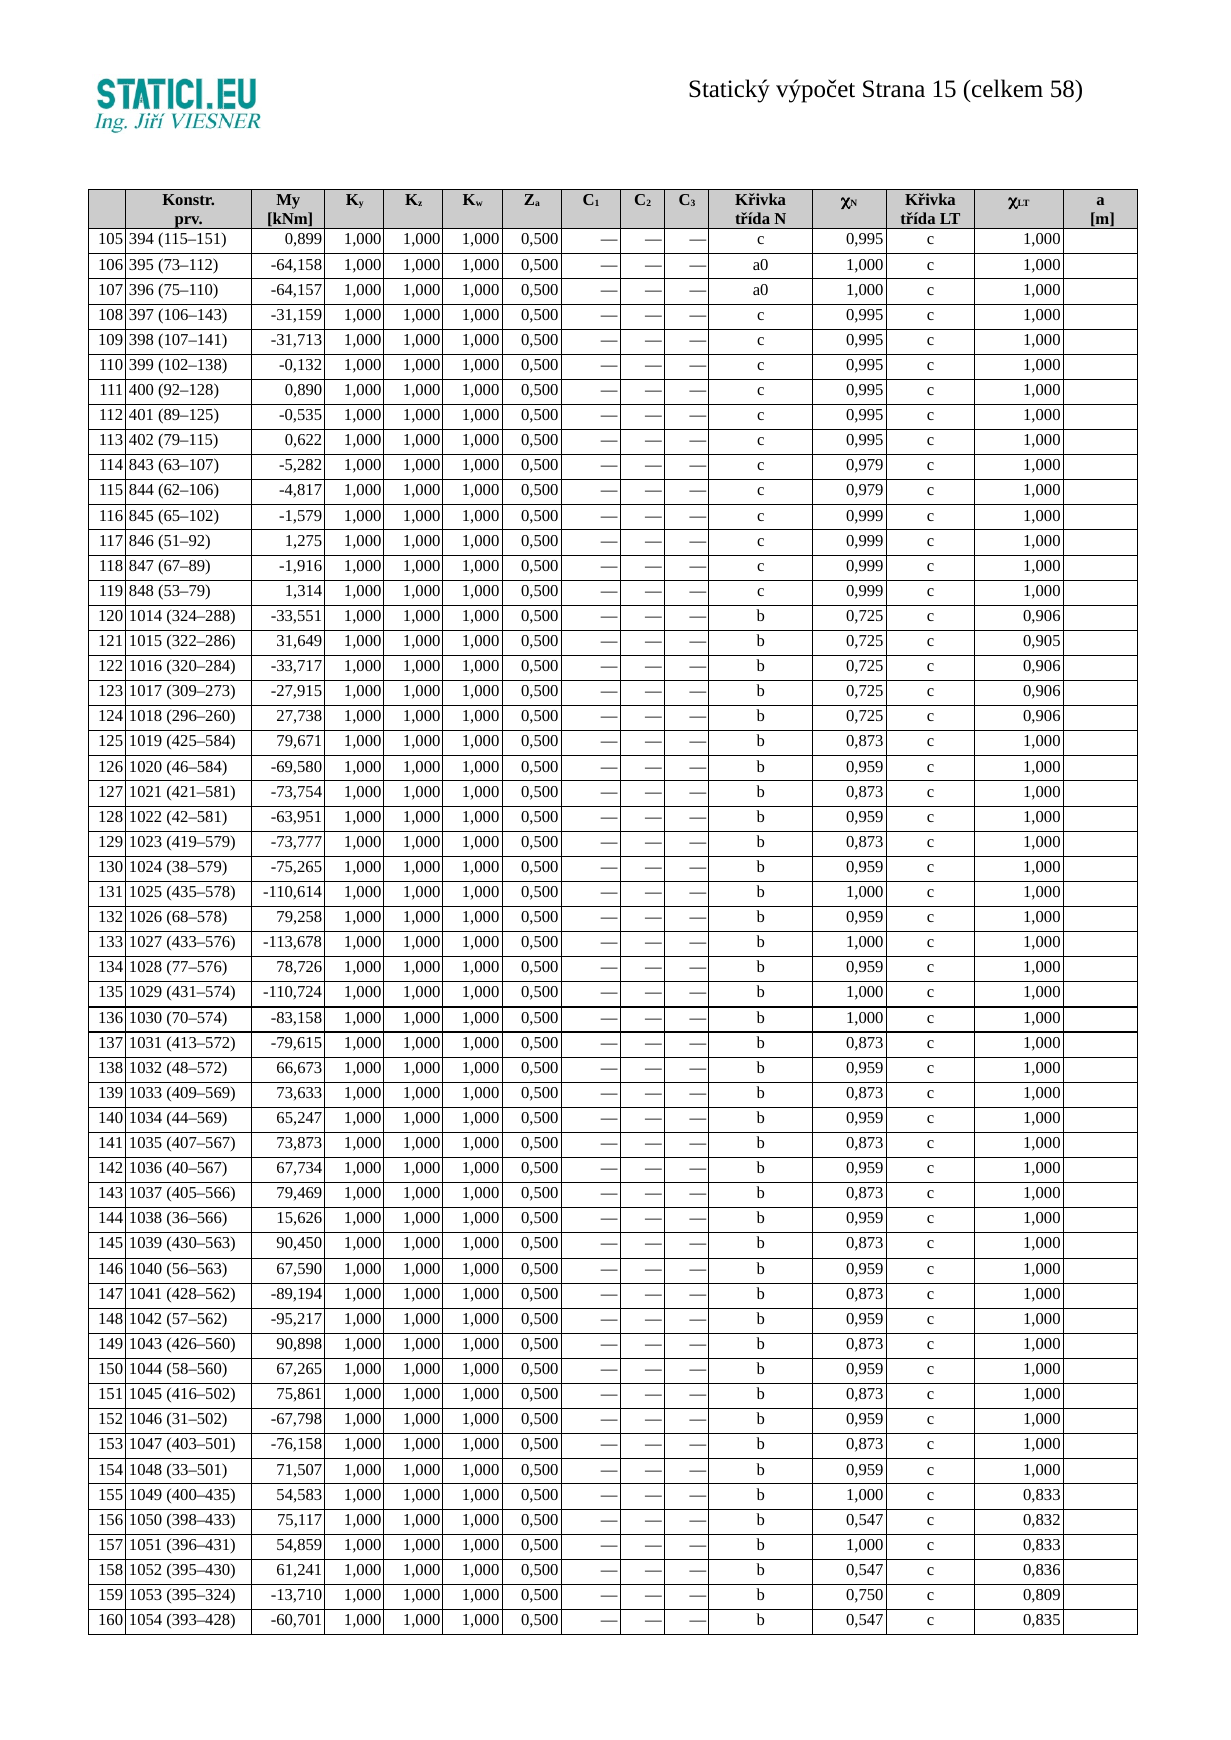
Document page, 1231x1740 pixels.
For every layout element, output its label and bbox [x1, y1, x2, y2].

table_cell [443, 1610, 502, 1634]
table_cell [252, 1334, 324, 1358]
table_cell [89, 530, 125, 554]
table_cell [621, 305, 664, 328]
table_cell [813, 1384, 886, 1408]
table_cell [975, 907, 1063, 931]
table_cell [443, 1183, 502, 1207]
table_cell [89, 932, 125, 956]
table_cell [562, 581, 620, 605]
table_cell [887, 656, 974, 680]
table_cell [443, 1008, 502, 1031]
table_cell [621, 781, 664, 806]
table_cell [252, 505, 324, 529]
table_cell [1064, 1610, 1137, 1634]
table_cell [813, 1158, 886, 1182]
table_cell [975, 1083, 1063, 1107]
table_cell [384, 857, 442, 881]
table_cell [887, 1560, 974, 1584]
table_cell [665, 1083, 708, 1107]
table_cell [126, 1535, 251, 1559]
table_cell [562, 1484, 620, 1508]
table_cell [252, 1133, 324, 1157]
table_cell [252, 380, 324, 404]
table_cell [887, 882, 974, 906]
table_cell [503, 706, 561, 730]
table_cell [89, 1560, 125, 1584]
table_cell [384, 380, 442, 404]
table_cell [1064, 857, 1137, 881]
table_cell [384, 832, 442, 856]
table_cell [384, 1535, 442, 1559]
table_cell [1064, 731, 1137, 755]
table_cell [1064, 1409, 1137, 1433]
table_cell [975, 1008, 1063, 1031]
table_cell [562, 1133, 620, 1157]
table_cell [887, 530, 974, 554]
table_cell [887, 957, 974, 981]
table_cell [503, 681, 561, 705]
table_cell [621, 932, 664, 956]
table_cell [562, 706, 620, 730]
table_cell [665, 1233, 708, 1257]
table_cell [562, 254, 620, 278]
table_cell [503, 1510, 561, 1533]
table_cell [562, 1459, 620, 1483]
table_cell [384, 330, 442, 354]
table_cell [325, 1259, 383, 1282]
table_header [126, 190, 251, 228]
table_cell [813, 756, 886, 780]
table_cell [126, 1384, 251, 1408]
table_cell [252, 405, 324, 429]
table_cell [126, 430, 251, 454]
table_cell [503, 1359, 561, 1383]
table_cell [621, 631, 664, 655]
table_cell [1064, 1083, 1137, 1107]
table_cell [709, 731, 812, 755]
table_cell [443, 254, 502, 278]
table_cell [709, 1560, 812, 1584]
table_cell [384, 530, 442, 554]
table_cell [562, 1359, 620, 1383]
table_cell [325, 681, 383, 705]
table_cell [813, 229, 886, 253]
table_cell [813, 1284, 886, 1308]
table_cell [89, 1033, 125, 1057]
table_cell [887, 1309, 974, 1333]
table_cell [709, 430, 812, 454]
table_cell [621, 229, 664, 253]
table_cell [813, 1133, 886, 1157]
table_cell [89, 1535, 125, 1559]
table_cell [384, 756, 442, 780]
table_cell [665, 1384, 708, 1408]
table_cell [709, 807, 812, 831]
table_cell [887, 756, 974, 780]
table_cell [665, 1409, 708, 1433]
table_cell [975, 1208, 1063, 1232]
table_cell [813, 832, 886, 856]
picture [92, 74, 262, 134]
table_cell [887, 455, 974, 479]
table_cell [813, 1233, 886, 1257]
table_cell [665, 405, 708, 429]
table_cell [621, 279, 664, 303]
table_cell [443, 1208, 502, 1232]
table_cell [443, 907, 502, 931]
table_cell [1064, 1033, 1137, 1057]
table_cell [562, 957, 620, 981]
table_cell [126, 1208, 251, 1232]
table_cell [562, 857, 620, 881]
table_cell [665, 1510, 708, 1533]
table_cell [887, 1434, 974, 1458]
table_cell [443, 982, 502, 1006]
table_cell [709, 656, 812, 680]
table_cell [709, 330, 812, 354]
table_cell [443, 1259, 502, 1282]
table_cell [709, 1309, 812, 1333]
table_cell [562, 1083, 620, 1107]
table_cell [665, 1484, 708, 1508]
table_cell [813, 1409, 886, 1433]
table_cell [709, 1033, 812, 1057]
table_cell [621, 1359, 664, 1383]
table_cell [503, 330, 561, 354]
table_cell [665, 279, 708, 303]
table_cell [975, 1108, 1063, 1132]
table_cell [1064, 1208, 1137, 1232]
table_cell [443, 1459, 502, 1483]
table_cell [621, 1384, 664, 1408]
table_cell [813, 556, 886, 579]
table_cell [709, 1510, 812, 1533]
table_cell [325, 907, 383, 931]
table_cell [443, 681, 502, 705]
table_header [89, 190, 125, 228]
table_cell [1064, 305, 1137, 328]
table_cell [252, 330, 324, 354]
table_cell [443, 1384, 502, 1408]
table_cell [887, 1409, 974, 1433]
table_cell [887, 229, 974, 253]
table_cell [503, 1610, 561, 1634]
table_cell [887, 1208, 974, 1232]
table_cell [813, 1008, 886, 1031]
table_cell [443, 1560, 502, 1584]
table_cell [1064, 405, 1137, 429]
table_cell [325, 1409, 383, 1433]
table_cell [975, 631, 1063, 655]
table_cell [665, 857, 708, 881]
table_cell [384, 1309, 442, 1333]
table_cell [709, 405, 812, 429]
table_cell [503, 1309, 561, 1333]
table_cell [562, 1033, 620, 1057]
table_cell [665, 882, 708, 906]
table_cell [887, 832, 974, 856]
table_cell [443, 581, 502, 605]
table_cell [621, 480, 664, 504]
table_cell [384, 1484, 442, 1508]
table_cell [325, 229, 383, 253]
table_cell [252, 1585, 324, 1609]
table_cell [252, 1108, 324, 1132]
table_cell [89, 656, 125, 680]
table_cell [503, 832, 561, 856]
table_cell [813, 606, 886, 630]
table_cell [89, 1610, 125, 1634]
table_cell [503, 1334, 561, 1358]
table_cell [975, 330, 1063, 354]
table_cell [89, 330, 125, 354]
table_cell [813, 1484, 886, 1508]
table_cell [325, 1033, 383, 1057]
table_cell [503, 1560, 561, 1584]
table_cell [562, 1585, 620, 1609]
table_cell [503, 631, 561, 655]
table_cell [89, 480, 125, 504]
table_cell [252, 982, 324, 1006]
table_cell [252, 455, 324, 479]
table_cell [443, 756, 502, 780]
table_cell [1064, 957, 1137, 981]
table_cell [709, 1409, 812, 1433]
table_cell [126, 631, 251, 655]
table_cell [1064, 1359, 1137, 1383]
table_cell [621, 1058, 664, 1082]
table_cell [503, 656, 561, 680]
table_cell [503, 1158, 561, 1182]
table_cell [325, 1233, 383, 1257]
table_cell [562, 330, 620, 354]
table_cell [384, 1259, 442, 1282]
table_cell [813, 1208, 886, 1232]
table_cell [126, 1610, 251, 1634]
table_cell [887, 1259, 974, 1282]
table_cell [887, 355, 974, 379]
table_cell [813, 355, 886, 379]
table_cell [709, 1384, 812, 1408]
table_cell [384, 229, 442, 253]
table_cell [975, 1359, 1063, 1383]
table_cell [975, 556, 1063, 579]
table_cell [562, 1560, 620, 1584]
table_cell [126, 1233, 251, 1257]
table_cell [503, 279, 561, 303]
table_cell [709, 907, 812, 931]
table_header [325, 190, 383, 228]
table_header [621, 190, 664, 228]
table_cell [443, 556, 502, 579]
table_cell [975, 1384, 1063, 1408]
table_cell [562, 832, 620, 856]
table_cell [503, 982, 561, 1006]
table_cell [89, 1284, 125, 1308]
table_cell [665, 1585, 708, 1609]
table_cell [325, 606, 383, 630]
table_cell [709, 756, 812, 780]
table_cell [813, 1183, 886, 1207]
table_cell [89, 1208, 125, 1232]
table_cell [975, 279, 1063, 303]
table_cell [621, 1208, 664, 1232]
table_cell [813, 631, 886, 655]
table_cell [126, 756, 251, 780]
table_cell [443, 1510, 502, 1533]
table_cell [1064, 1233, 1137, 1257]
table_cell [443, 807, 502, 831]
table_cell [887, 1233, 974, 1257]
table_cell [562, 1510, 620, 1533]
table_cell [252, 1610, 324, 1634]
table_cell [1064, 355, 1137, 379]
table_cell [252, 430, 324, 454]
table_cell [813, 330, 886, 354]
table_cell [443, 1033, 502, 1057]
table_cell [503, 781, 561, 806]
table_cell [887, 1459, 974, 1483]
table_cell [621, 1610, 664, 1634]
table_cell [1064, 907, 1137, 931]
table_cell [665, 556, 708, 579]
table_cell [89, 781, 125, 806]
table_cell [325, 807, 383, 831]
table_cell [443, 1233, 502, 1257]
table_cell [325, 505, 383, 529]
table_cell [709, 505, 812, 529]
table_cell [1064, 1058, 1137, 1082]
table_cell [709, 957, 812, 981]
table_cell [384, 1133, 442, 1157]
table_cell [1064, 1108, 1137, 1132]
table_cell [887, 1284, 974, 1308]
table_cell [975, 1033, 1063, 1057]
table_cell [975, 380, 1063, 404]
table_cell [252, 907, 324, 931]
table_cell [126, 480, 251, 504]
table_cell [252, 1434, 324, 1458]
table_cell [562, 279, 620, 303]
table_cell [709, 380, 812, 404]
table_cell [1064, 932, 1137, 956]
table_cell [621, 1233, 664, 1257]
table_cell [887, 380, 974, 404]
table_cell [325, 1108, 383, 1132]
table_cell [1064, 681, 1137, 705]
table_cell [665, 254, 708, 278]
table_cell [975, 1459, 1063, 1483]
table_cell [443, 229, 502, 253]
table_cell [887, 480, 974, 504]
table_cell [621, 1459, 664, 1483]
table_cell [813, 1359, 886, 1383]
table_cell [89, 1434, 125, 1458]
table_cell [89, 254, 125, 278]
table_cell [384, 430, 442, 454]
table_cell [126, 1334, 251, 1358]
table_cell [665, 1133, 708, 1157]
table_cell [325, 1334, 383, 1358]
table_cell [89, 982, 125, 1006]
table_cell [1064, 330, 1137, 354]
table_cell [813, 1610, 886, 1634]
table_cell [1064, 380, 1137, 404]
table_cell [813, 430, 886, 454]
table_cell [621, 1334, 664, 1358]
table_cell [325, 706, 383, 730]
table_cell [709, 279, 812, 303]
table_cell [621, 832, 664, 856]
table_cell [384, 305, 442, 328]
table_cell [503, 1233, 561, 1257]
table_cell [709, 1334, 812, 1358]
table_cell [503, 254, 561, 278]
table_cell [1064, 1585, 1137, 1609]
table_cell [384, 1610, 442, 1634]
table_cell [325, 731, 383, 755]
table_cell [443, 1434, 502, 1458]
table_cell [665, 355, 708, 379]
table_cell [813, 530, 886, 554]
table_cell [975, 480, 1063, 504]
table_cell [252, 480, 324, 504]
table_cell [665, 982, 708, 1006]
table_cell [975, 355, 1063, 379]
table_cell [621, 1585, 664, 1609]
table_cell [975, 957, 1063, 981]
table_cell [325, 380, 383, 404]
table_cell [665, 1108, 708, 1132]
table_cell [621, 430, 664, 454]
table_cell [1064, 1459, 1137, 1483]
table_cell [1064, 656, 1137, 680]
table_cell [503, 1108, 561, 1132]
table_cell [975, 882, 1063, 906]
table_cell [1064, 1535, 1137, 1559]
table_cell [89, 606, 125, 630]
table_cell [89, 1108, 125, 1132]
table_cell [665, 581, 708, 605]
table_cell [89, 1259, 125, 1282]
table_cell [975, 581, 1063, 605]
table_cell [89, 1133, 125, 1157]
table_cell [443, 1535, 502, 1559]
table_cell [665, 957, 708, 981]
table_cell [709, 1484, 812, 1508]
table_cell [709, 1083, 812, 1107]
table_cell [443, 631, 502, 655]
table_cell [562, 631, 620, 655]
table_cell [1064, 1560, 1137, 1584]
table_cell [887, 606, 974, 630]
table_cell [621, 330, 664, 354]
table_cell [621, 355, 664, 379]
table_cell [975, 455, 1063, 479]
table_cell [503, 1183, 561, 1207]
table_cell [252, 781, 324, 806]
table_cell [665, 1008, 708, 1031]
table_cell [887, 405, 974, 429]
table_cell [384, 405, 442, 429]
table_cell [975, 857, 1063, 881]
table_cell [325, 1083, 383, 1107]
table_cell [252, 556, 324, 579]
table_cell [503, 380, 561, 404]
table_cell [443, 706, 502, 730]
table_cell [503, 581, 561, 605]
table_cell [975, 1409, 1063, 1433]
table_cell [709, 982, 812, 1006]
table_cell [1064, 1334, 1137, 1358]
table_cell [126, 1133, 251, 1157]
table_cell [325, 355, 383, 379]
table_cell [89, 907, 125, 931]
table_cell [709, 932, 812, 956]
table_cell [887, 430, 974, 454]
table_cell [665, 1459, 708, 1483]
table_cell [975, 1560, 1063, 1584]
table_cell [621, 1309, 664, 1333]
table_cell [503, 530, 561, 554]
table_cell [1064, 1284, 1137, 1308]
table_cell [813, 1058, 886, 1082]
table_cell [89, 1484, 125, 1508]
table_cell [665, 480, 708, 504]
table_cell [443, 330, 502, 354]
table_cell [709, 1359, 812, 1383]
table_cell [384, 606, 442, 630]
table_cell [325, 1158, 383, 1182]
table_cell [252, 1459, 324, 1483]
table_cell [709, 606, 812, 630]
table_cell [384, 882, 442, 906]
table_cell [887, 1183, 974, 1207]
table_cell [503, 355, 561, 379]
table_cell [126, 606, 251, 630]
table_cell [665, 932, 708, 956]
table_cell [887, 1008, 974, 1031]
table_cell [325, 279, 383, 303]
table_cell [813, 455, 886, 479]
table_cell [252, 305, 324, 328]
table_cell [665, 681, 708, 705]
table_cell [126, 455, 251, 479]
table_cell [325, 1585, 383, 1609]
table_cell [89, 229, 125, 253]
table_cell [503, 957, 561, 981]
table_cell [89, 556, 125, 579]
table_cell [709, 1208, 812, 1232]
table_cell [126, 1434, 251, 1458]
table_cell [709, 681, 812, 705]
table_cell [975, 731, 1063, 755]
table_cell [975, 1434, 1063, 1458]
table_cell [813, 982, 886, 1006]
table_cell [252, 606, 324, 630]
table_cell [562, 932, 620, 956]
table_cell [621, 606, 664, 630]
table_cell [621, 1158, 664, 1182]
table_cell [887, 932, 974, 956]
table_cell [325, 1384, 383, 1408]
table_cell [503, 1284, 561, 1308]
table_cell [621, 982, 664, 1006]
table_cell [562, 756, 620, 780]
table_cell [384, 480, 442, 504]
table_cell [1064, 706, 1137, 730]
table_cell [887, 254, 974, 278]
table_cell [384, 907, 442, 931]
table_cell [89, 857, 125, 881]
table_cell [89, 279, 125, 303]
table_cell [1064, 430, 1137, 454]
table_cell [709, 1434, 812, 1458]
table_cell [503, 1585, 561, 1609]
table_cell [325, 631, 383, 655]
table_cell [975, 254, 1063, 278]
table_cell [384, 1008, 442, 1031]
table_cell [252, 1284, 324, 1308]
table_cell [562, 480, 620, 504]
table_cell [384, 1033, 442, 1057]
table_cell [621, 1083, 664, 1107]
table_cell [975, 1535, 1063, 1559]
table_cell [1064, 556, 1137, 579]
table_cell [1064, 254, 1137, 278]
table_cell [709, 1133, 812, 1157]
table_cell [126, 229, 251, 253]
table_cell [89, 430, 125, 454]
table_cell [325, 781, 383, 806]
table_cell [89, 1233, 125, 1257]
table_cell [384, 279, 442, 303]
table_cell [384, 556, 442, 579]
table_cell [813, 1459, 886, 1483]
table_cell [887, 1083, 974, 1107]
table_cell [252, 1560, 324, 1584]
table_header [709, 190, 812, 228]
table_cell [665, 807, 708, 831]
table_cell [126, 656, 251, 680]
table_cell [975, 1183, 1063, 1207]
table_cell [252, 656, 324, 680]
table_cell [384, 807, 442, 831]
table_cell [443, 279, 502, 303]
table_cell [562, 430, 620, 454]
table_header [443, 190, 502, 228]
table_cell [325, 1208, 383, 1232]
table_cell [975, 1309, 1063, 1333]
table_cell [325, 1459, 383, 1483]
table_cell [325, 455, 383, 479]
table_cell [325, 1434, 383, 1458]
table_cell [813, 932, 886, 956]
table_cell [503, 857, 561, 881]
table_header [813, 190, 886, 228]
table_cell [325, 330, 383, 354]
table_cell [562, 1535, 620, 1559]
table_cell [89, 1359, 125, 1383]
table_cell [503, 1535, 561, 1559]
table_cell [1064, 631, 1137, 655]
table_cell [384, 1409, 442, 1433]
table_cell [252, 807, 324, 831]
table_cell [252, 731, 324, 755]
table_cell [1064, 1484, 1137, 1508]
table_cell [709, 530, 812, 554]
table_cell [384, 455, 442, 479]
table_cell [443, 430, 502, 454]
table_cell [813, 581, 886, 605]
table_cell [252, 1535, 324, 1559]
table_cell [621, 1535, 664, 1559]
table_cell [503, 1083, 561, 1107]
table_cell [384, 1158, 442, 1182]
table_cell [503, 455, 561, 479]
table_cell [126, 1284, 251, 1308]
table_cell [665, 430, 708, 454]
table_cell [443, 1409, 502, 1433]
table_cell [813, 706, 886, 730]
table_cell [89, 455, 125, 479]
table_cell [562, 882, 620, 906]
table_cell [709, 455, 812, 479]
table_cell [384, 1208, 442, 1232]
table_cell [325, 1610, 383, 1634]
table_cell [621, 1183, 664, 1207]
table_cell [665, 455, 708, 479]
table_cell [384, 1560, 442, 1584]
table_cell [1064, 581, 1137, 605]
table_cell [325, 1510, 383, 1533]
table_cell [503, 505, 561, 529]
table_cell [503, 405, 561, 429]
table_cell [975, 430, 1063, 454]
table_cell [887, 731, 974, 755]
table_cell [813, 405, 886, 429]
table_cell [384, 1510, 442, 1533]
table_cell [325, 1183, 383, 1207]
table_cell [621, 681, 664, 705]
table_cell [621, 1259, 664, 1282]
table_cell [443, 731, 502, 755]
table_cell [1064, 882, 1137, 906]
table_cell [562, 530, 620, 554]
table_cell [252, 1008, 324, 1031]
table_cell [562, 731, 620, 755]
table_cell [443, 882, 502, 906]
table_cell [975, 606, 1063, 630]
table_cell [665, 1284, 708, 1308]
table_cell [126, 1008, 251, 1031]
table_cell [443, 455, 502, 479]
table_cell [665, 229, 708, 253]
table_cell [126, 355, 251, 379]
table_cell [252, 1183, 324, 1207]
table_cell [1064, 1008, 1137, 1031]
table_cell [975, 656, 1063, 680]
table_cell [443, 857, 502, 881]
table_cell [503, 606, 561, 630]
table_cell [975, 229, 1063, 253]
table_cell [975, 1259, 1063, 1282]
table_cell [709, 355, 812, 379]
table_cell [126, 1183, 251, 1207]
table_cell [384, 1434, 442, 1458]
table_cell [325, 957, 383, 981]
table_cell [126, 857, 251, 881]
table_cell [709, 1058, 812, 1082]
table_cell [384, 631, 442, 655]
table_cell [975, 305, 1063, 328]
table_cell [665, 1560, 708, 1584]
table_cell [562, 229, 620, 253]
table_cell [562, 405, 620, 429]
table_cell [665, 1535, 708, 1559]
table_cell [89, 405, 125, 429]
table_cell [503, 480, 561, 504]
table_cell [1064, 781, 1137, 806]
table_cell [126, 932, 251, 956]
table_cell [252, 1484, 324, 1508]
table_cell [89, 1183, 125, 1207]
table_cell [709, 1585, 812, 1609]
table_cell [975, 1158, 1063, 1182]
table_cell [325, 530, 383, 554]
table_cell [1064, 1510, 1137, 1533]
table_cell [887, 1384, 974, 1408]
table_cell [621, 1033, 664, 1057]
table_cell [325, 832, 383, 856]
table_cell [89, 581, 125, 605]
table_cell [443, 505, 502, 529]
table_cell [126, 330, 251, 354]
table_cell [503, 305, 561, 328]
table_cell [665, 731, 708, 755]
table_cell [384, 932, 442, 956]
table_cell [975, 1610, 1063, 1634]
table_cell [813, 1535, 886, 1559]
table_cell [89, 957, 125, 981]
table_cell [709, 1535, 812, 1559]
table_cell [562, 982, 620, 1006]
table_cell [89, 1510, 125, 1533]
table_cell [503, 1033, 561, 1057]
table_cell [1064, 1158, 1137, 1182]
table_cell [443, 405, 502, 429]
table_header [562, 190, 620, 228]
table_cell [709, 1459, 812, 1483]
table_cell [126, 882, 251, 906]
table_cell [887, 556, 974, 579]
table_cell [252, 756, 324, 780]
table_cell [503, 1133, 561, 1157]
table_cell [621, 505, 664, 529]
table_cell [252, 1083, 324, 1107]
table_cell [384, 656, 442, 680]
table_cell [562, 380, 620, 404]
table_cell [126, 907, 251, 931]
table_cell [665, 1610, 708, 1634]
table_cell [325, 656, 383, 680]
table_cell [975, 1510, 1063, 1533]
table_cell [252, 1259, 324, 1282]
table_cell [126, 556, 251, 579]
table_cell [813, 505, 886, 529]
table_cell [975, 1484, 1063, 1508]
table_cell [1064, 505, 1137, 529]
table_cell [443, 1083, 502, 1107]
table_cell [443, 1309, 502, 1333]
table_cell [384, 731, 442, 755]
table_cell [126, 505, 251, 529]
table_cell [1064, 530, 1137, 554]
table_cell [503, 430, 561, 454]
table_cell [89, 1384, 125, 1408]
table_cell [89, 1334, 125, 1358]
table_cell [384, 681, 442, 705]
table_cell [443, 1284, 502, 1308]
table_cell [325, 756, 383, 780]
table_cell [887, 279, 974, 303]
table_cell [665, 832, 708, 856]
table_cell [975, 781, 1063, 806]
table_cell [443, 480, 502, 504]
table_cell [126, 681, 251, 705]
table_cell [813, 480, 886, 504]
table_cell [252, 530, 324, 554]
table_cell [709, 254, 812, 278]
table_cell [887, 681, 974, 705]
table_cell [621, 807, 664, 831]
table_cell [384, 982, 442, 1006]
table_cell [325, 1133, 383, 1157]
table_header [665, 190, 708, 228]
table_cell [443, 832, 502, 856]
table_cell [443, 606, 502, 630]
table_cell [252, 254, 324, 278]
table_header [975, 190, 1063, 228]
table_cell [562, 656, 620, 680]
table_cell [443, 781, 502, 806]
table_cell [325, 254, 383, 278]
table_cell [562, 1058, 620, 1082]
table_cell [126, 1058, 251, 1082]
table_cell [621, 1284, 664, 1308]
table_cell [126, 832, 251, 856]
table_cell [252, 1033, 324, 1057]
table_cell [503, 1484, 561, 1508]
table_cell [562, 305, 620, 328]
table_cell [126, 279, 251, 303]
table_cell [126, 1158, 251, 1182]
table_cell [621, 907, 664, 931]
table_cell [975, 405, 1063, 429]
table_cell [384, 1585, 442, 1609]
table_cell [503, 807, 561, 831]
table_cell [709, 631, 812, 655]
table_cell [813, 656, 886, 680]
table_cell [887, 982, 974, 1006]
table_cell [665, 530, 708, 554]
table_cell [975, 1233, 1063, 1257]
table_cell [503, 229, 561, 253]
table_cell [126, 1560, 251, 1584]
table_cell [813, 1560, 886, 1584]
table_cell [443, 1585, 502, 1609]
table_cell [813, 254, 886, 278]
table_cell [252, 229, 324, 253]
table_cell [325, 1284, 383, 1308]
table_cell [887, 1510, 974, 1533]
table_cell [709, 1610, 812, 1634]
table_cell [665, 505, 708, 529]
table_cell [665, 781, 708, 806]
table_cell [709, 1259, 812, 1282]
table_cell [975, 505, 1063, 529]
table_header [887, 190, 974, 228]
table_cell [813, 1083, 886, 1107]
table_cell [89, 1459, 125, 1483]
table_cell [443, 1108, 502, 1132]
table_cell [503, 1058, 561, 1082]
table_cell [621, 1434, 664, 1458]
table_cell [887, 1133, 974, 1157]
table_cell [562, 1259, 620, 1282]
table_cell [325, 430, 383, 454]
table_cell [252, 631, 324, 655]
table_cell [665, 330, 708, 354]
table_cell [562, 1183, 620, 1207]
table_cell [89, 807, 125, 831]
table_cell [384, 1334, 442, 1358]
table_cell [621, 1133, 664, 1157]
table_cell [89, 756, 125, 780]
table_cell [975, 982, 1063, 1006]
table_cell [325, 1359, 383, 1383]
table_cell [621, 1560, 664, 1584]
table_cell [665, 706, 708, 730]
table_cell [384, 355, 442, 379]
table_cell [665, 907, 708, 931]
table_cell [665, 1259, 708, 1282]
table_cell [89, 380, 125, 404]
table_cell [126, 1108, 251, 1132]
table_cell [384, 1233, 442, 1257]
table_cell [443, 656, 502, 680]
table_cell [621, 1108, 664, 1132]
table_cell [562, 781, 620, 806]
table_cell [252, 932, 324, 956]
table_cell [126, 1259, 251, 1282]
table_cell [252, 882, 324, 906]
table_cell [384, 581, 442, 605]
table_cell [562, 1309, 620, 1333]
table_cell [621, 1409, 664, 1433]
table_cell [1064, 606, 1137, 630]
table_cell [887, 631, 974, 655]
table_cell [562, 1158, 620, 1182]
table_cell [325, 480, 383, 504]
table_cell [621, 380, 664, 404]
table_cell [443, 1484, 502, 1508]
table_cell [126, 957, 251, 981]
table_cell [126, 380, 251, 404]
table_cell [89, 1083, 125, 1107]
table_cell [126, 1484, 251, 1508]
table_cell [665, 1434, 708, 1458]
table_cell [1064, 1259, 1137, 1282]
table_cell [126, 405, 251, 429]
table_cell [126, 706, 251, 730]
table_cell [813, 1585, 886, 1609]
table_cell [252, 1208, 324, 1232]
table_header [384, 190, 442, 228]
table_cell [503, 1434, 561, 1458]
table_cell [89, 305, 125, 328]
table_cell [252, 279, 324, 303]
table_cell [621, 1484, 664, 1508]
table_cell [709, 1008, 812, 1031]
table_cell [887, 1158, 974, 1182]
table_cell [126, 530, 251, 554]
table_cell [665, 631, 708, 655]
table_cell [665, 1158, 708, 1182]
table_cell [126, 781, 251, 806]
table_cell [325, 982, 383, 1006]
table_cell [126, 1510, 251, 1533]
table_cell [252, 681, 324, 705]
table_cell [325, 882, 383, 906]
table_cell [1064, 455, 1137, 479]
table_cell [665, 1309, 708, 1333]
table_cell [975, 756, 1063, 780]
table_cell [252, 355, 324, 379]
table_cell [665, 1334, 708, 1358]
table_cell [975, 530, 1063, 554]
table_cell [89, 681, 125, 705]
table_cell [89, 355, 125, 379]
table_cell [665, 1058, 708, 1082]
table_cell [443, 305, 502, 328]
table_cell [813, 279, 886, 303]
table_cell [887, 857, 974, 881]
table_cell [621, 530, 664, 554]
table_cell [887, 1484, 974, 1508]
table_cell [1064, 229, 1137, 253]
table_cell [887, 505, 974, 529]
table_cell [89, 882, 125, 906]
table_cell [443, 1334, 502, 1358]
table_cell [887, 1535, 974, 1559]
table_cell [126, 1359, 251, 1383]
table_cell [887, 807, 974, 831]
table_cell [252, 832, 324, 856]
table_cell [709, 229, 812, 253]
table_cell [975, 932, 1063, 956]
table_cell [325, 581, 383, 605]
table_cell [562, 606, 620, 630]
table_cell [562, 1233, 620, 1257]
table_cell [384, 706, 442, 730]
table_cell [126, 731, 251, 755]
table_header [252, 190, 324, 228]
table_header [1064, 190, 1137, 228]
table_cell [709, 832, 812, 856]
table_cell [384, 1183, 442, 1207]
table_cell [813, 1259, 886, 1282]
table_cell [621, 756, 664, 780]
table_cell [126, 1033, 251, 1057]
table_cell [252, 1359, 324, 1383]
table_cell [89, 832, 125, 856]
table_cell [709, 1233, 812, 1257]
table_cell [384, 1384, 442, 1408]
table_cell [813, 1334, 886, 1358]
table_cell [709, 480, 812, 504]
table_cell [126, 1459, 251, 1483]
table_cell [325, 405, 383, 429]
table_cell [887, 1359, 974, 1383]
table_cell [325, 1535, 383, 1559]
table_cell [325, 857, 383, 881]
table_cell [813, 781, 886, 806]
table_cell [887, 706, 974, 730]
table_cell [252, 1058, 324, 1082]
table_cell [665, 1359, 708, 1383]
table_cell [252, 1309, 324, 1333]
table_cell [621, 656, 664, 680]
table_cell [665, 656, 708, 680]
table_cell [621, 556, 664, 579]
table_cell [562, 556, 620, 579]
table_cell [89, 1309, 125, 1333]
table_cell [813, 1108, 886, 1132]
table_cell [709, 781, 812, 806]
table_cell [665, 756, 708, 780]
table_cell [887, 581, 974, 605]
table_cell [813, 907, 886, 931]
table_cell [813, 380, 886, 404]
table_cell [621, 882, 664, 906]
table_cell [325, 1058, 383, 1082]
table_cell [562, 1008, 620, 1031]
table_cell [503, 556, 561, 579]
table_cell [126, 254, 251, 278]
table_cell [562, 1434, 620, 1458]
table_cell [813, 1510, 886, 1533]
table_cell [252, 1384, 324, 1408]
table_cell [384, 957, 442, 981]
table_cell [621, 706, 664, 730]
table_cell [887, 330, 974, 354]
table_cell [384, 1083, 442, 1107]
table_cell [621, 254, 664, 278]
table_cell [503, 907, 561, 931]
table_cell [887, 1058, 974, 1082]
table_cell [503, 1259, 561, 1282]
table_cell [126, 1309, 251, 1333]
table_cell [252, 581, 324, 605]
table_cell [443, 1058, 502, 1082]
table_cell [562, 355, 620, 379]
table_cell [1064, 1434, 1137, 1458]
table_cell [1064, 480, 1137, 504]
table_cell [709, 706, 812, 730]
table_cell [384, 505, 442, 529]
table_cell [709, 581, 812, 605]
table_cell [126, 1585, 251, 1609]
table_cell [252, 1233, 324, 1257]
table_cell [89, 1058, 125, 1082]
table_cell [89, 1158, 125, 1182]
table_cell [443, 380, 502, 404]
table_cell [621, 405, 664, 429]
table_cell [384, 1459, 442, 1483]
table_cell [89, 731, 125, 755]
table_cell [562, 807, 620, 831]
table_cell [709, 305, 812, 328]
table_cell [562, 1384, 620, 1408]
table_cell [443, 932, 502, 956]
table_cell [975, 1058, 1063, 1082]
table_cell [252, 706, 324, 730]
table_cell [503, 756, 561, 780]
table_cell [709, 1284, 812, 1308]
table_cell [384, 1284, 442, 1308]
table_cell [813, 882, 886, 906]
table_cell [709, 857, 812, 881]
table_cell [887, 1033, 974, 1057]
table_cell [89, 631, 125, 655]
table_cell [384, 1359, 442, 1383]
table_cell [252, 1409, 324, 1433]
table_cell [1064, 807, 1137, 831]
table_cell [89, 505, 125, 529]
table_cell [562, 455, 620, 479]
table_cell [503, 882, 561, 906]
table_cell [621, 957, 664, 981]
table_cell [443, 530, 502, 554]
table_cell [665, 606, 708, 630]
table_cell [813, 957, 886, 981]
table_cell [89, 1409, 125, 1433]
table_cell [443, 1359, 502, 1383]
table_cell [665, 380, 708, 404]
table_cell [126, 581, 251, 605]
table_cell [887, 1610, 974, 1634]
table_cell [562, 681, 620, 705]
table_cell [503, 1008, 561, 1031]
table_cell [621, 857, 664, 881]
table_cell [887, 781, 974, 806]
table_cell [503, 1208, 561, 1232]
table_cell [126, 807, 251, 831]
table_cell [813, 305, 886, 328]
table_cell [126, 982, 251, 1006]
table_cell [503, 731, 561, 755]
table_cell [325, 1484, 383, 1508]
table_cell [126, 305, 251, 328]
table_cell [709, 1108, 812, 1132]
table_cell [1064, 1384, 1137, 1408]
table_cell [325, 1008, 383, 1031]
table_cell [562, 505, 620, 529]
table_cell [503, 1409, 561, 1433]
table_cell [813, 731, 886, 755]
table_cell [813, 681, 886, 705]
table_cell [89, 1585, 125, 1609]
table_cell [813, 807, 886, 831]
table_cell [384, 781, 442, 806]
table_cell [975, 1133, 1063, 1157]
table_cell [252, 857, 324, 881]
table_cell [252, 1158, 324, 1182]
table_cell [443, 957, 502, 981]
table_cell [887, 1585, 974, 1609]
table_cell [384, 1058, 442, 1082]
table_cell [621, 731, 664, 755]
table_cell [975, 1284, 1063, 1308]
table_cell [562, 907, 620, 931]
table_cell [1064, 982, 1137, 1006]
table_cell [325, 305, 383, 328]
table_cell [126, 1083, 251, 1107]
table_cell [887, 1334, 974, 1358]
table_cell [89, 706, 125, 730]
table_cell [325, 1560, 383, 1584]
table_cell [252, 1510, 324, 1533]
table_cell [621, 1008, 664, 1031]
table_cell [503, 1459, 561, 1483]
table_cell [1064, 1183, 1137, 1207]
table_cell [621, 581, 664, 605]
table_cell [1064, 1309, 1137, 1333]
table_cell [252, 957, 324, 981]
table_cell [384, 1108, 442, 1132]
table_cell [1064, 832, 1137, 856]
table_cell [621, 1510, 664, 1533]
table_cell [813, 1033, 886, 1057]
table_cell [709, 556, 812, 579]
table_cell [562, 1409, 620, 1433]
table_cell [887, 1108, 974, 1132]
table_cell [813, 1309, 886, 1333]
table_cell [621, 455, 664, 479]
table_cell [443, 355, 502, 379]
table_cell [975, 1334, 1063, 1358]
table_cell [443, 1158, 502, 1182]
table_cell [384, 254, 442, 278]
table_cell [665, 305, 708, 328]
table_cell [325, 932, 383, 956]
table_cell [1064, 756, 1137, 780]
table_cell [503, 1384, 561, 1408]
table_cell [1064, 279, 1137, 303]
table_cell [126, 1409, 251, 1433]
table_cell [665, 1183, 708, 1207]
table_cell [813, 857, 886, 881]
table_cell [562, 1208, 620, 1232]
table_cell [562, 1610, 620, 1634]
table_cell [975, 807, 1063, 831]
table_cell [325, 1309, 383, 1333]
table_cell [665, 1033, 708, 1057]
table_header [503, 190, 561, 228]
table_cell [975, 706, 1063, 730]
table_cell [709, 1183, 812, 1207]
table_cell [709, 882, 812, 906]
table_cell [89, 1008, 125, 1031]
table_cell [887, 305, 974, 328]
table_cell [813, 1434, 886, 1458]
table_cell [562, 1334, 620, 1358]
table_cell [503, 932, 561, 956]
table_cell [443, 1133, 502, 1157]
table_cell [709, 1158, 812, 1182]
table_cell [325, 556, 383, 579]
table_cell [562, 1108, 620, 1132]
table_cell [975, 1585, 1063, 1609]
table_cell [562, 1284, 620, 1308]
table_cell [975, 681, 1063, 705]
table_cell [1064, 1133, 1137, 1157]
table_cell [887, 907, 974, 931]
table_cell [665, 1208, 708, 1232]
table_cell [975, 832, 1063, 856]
